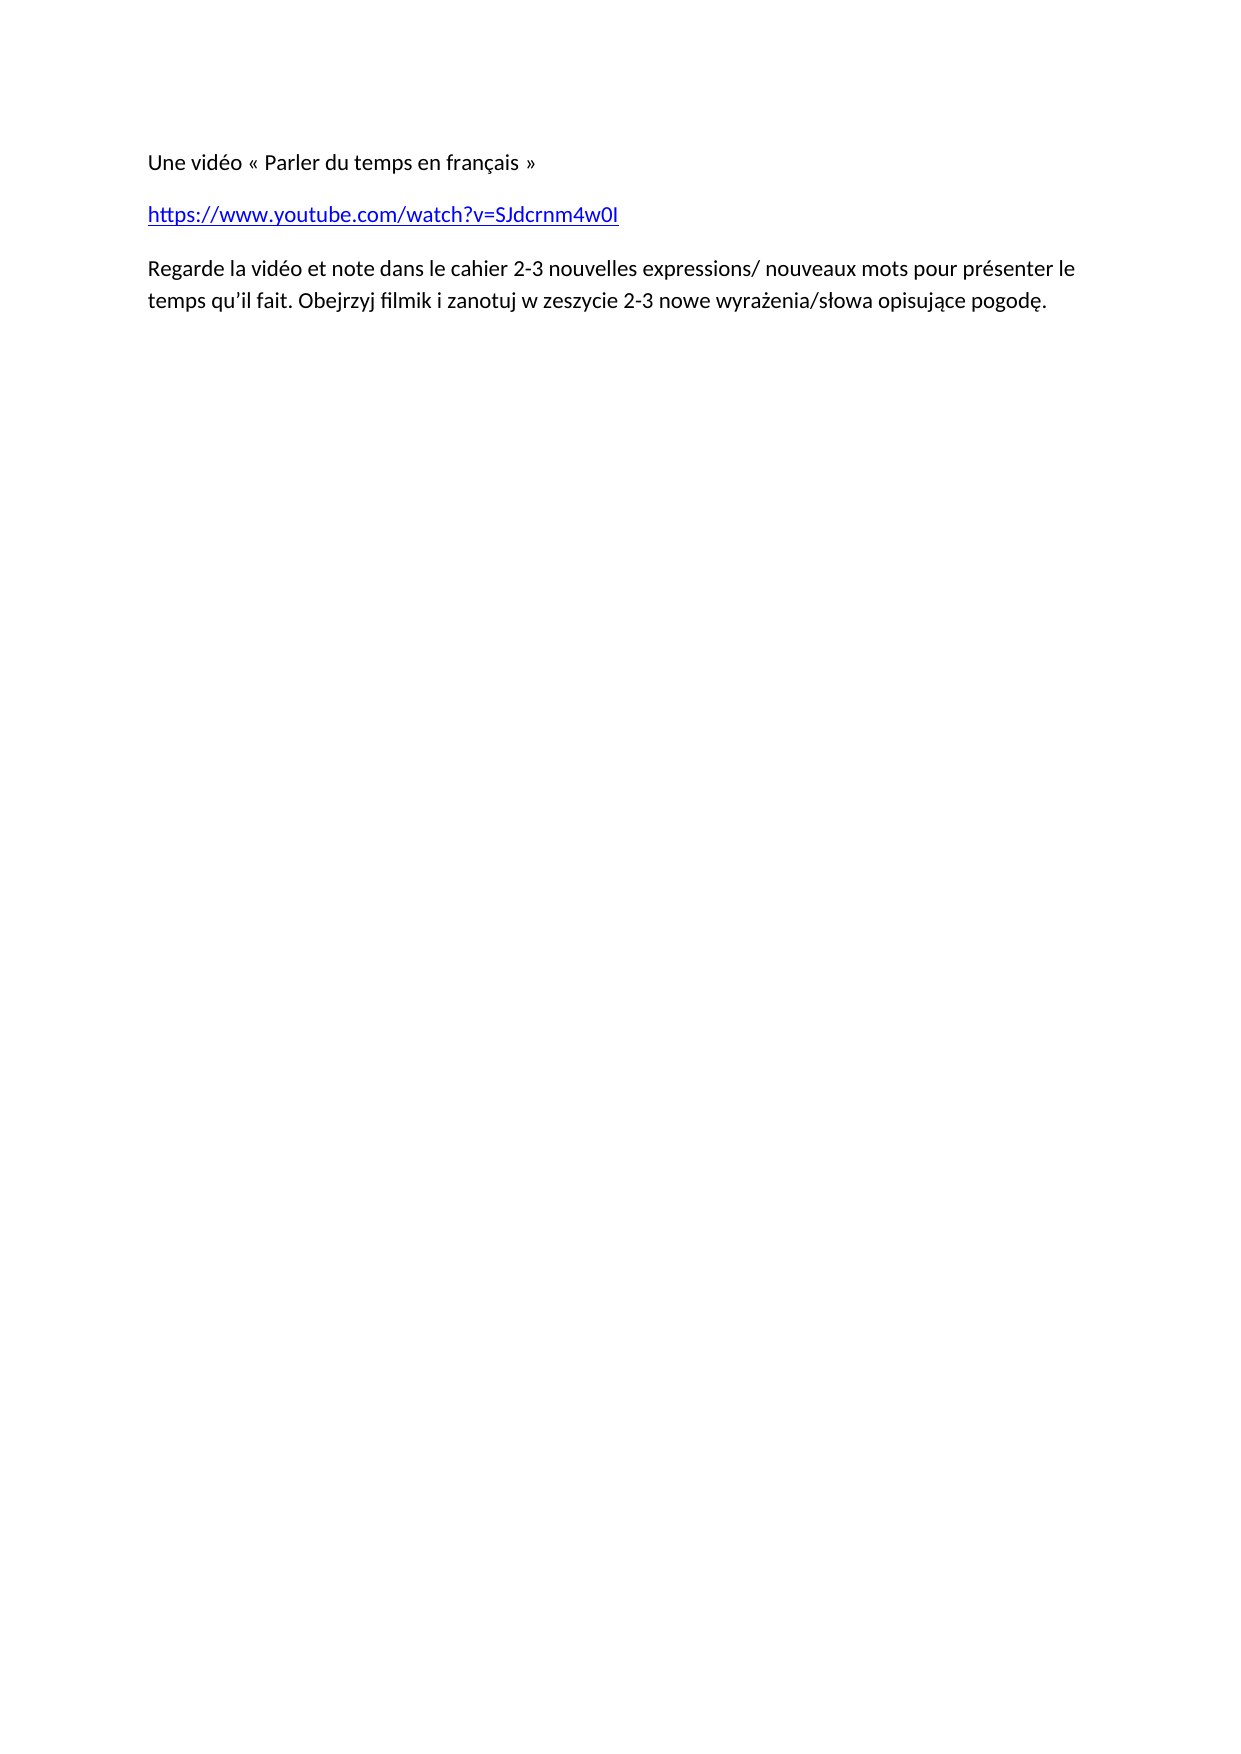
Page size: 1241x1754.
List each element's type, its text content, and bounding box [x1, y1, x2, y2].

text Une vidéo « Parler du temps en français » [148, 148, 1093, 176]
text Regarde la vidéo et note dans le cahier 2-3 nouvelles expressions/ nouveaux mots pour présenter le temps qu’il fait. Obejrzyj filmik i zanotuj w zeszycie 2-3 nowe wyrażenia/słowa opisujące pogodę. [148, 254, 1093, 314]
text https://www.youtube.com/watch?v=SJdcrnm4w0I [148, 201, 1093, 229]
